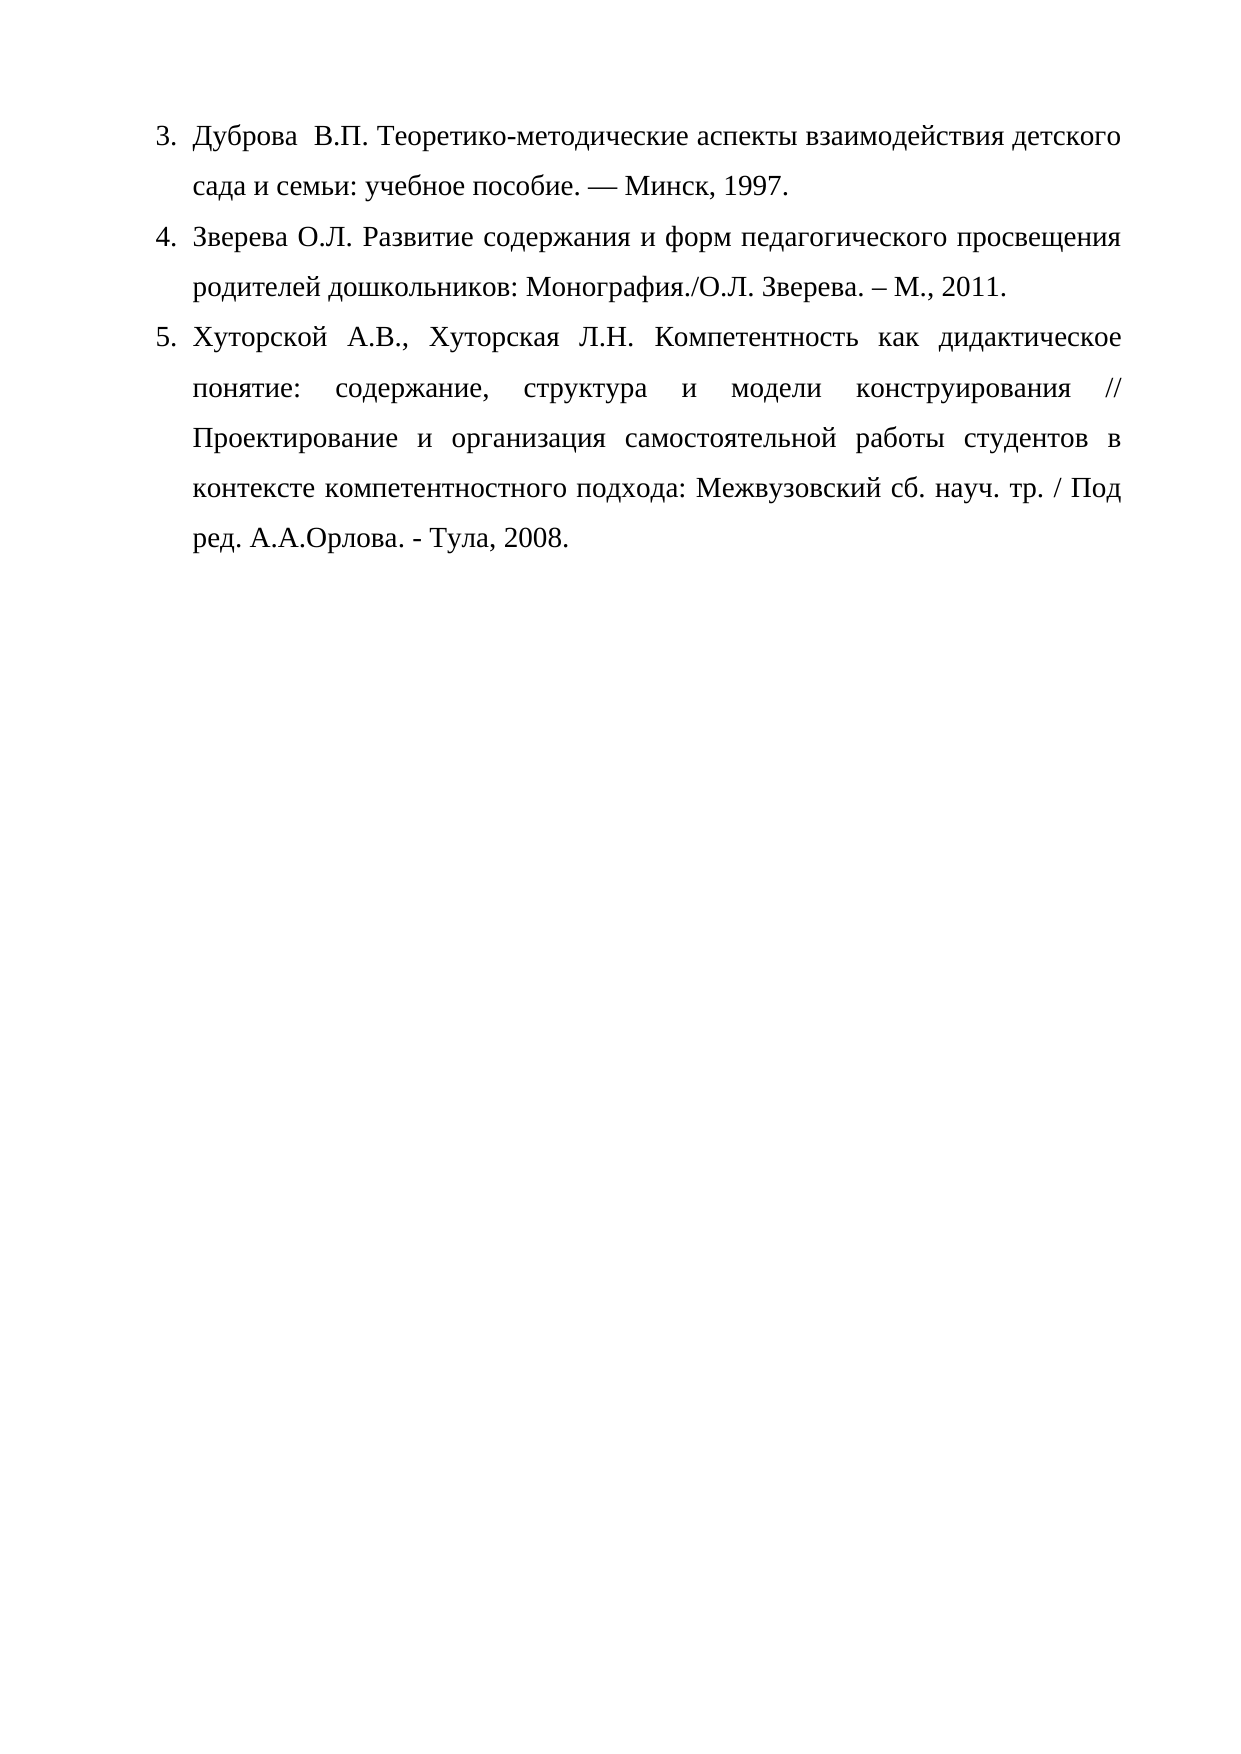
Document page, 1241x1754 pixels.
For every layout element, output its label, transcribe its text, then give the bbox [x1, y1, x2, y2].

list Дуброва В.П. Теоретико-методические аспекты взаимодействия детского сада и семьи: учебное пособие. — Минск, 1997. [155, 118, 1122, 202]
list Хуторской А.В., Хуторская Л.Н. Компетентность как дидактическое понятие: содержание, структура и модели конструирования // Проектирование и организация самостоятельной работы студентов в контексте компетентностного подхода: Межвузовский сб. науч. тр. / Под ред. А.А.Орлова. - Тула, 2008. [155, 319, 1122, 554]
list Зверева О.Л. Развитие содержания и форм педагогического просвещения родителей дошкольников: Монография./О.Л. Зверева. – М., 2011. [155, 219, 1122, 303]
